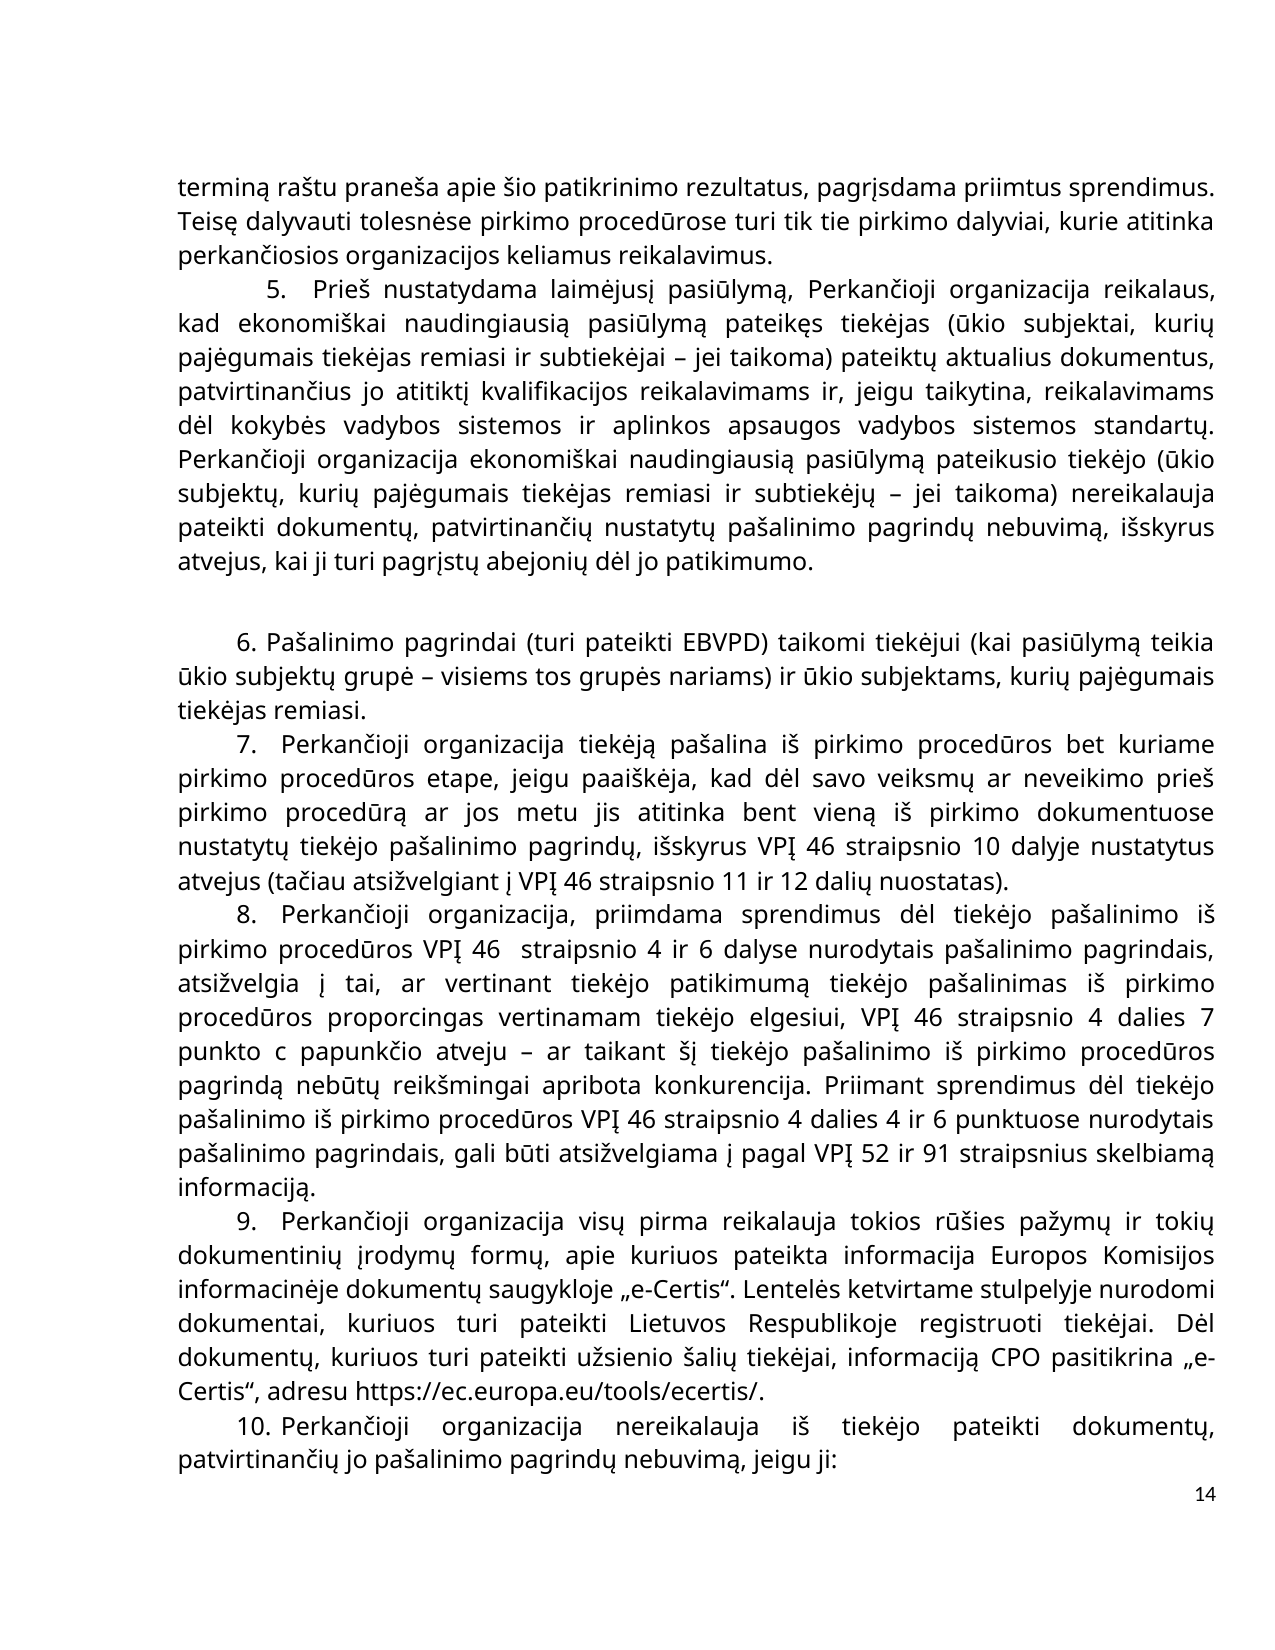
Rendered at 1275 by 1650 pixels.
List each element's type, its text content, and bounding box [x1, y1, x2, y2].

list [177, 169, 1216, 272]
list Perkančioji organizacija nereikalauja iš tiekėjo pateikti dokumentų, patvirtinančių jo pašalinimo pagrindų nebuvimą, jeigu ji: [177, 1408, 1216, 1476]
list Perkančioji organizacija tiekėją pašalina iš pirkimo procedūros bet kuriame pirkimo procedūros etape, jeigu paaiškėja, kad dėl savo veiksmų ar neveikimo prieš pirkimo procedūrą ar jos metu jis atitinka bent vieną iš pirkimo dokumentuose nustatytų tiekėjo pašalinimo pagrindų, išskyrus VPĮ 46 straipsnio 10 dalyje nustatytus atvejus (tačiau atsižvelgiant į VPĮ 46 straipsnio 11 ir 12 dalių nuostatas). [177, 727, 1216, 897]
list Perkančioji organizacija visų pirma reikalauja tokios rūšies pažymų ir tokių dokumentinių įrodymų formų, apie kuriuos pateikta informacija Europos Komisijos informacinėje dokumentų saugykloje „e-Certis“. Lentelės ketvirtame stulpelyje nurodomi dokumentai, kuriuos turi pateikti Lietuvos Respublikoje registruoti tiekėjai. Dėl dokumentų, kuriuos turi pateikti užsienio šalių tiekėjai, informaciją CPO pasitikrina „e-Certis“, adresu https://ec.europa.eu/tools/ecertis/. [177, 1204, 1216, 1408]
list Prieš nustatydama laimėjusį pasiūlymą, Perkančioji organizacija reikalaus, kad ekonomiškai naudingiausią pasiūlymą pateikęs tiekėjas (ūkio subjektai, kurių pajėgumais tiekėjas remiasi ir subtiekėjai – jei taikoma) pateiktų aktualius dokumentus, patvirtinančius jo atitiktį kvalifikacijos reikalavimams ir, jeigu taikytina, reikalavimams dėl kokybės vadybos sistemos ir aplinkos apsaugos vadybos sistemos standartų. Perkančioji organizacija ekonomiškai naudingiausią pasiūlymą pateikusio tiekėjo (ūkio subjektų, kurių pajėgumais tiekėjas remiasi ir subtiekėjų – jei taikoma) nereikalauja pateikti dokumentų, patvirtinančių nustatytų pašalinimo pagrindų nebuvimą, išskyrus atvejus, kai ji turi pagrįstų abejonių dėl jo patikimumo. [177, 272, 1216, 578]
list Perkančioji organizacija, priimdama sprendimus dėl tiekėjo pašalinimo iš pirkimo procedūros VPĮ 46 straipsnio 4 ir 6 dalyse nurodytais pašalinimo pagrindais, atsižvelgia į tai, ar vertinant tiekėjo patikimumą tiekėjo pašalinimas iš pirkimo procedūros proporcingas vertinamam tiekėjo elgesiui, VPĮ 46 straipsnio 4 dalies 7 punkto c papunkčio atveju – ar taikant šį tiekėjo pašalinimo iš pirkimo procedūros pagrindą nebūtų reikšmingai apribota konkurencija. Priimant sprendimus dėl tiekėjo pašalinimo iš pirkimo procedūros VPĮ 46 straipsnio 4 dalies 4 ir 6 punktuose nurodytais pašalinimo pagrindais, gali būti atsižvelgiama į pagal VPĮ 52 ir 91 straipsnius skelbiamą informaciją. [177, 897, 1216, 1204]
list Pašalinimo pagrindai (turi pateikti EBVPD) taikomi tiekėjui (kai pasiūlymą teikia ūkio subjektų grupė – visiems tos grupės nariams) ir ūkio subjektams, kurių pajėgumais tiekėjas remiasi. [177, 625, 1216, 727]
